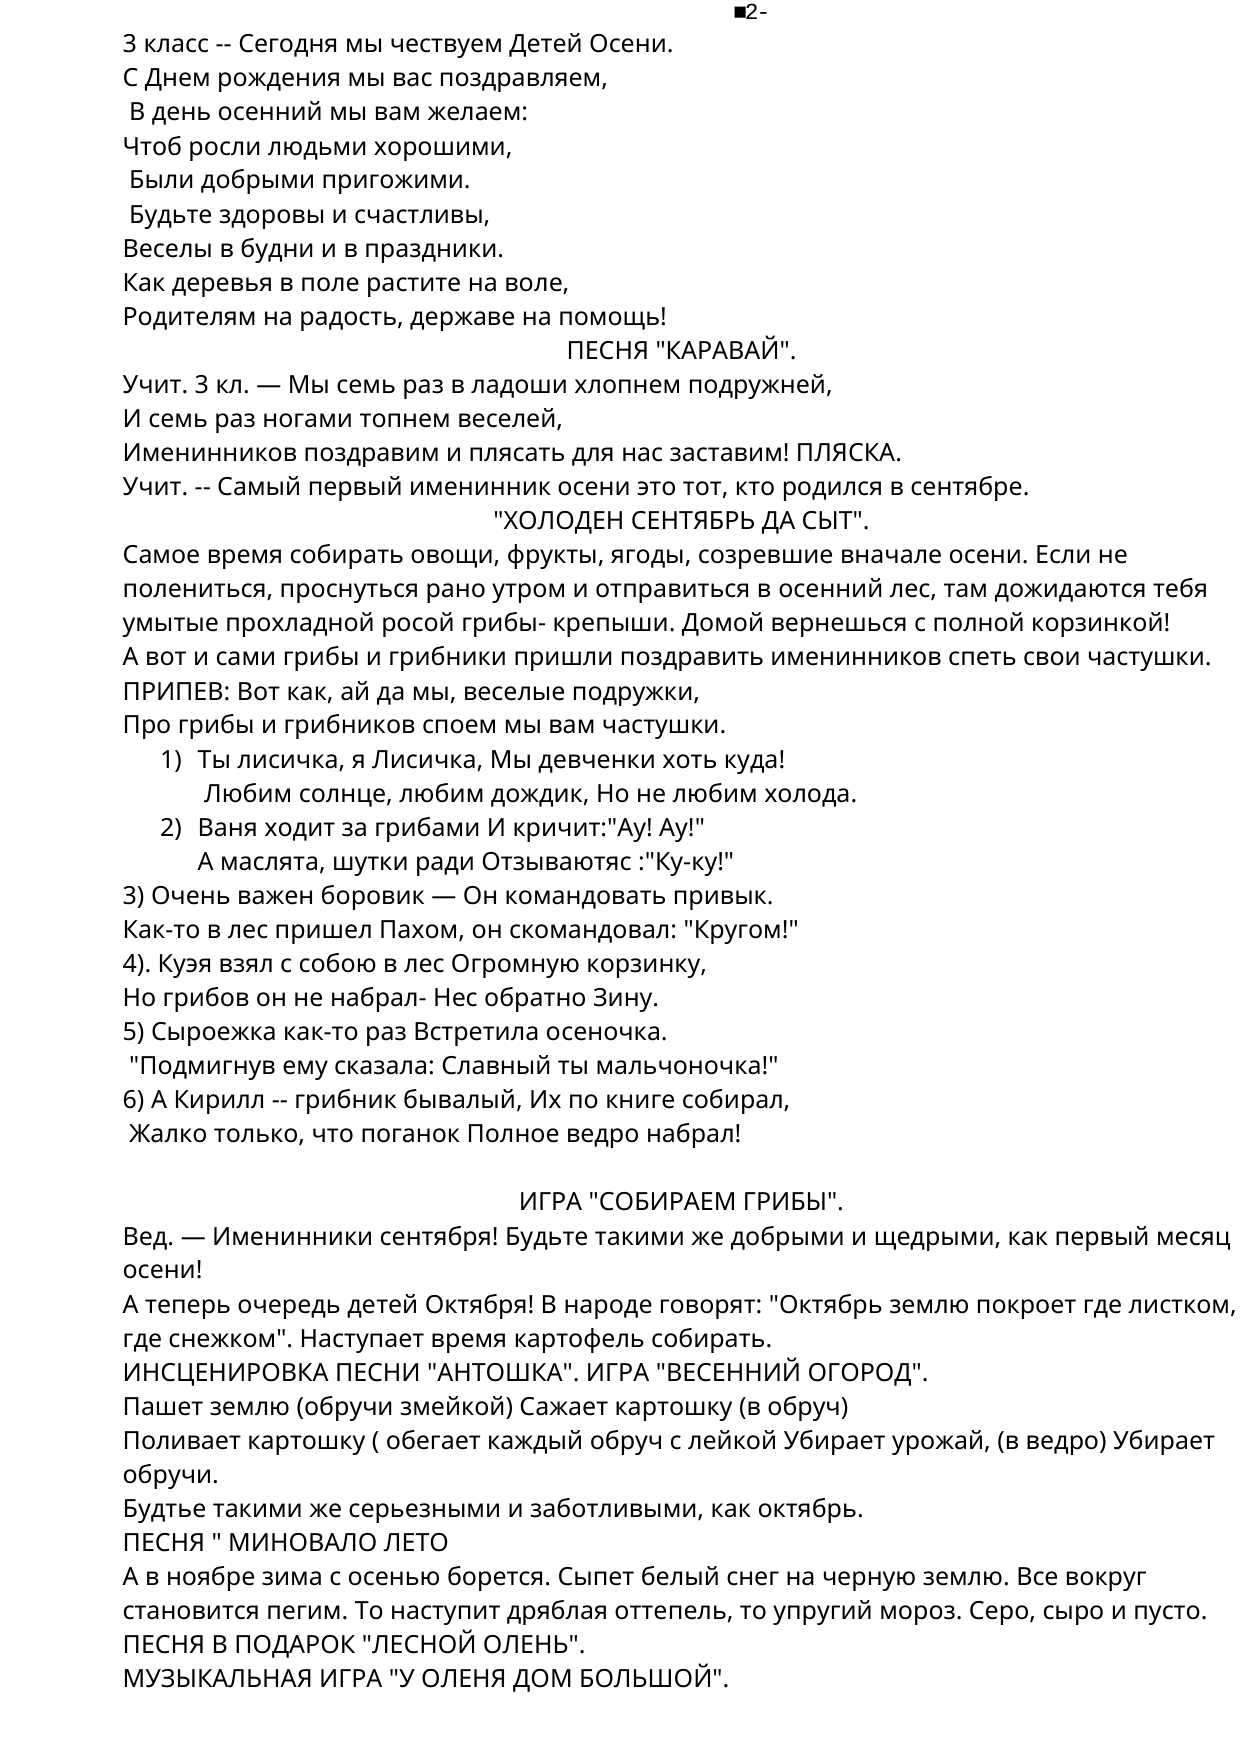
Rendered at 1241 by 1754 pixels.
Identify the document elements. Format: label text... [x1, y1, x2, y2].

text Родителям на радость, державе на помощь! [122, 298, 1240, 332]
text А маслята, шутки ради Отзываютяс :"Ку-ку!" [197, 843, 1240, 877]
text МУЗЫКАЛЬНАЯ ИГРА "У ОЛЕНЯ ДОМ БОЛЬШОЙ". [122, 1661, 1240, 1695]
text ПЕСНЯ "КАРАВАЙ". [122, 332, 1240, 367]
text ИГРА "СОБИРАЕМ ГРИБЫ". [122, 1184, 1240, 1218]
text Веселы в будни и в праздники. [122, 230, 1240, 264]
text Чтоб росли людьми хорошими, [122, 128, 1240, 162]
text Пашет землю (обручи змейкой) Сажает картошку (в обруч) [122, 1388, 1240, 1422]
text Как-то в лес пришел Пахом, он скомандовал: "Кругом!" [122, 912, 1240, 946]
text 3 класс -- Сегодня мы чествуем Детей Осени. [122, 26, 1240, 60]
text Жалко только, что поганок Полное ведро набрал! [122, 1116, 1240, 1150]
text ПЕСНЯ В ПОДАРОК "ЛЕСНОЙ ОЛЕНЬ". [122, 1627, 1240, 1661]
text Были добрыми пригожими. [122, 162, 1240, 196]
list Ты лисичка, я Лисичка, Мы девченки хоть куда! [160, 741, 1240, 775]
text А вот и сами грибы и грибники пришли поздравить именинников спеть свои частушки. [122, 639, 1240, 673]
text 3) Очень важен боровик — Он командовать привык. [122, 877, 1240, 912]
text Будтье такими же серьезными и заботливыми, как октябрь. [122, 1491, 1240, 1525]
text "ХОЛОДЕН СЕНТЯБРЬ ДА СЫТ". [122, 503, 1240, 537]
text Про грибы и грибников споем мы вам частушки. [122, 707, 1240, 741]
text 5) Сыроежка как-то раз Встретила осеночка. [122, 1014, 1240, 1048]
text С Днем рождения мы вас поздравляем, [122, 60, 1240, 94]
text 6) А Кирилл -- грибник бывалый, Их по книге собирал, [122, 1082, 1240, 1116]
text ПРИПЕВ: Вот как, ай да мы, веселые подружки, [122, 673, 1240, 707]
text Любим солнце, любим дождик, Но не любим холода. [197, 775, 1240, 809]
text Учит. -- Самый первый именинник осени это тот, кто родился в сентябре. [122, 469, 1240, 503]
text Будьте здоровы и счастливы, [122, 196, 1240, 230]
text "Подмигнув ему сказала: Славный ты мальчоночка!" [122, 1048, 1240, 1082]
text Самое время собирать овощи, фрукты, ягоды, созревшие вначале осени. Если не полениться, проснуться рано утром и отправиться в осенний лес, там дожидаются тебя умытые прохладной росой грибы- крепыши. Домой вернешься с полной корзинкой! [122, 537, 1240, 639]
text Поливает картошку ( обегает каждый обруч с лейкой Убирает урожай, (в ведро) Убирает обручи. [122, 1422, 1240, 1491]
text Именинников поздравим и плясать для нас заставим! ПЛЯСКА. [122, 435, 1240, 469]
text 4). Куэя взял с собою в лес Огромную корзинку, [122, 946, 1240, 980]
text ПЕСНЯ " МИНОВАЛО ЛЕТО [122, 1525, 1240, 1559]
text Вед. — Именинники сентября! Будьте такими же добрыми и щедрыми, как первый месяц осени! [122, 1218, 1240, 1286]
text Как деревья в поле растите на воле, [122, 264, 1240, 298]
text И семь раз ногами топнем веселей, [122, 401, 1240, 435]
text Но грибов он не набрал- Нес обратно Зину. [122, 980, 1240, 1014]
text Учит. 3 кл. — Мы семь раз в ладоши хлопнем подружней, [122, 367, 1240, 401]
list Ваня ходит за грибами И кричит:"Ау! Ау!" [160, 809, 1240, 843]
text А теперь очередь детей Октября! В народе говорят: "Октябрь землю покроет где листком, где снежком". Наступает время картофель собирать. [122, 1286, 1240, 1354]
text ИНСЦЕНИРОВКА ПЕСНИ "АНТОШКА". ИГРА "ВЕСЕННИЙ ОГОРОД". [122, 1354, 1240, 1388]
text А в ноябре зима с осенью борется. Сыпет белый снег на черную землю. Все вокруг становится пегим. То наступит дряблая оттепель, то упругий мороз. Серо, сыро и пусто. [122, 1559, 1240, 1627]
text В день осенний мы вам желаем: [122, 94, 1240, 128]
